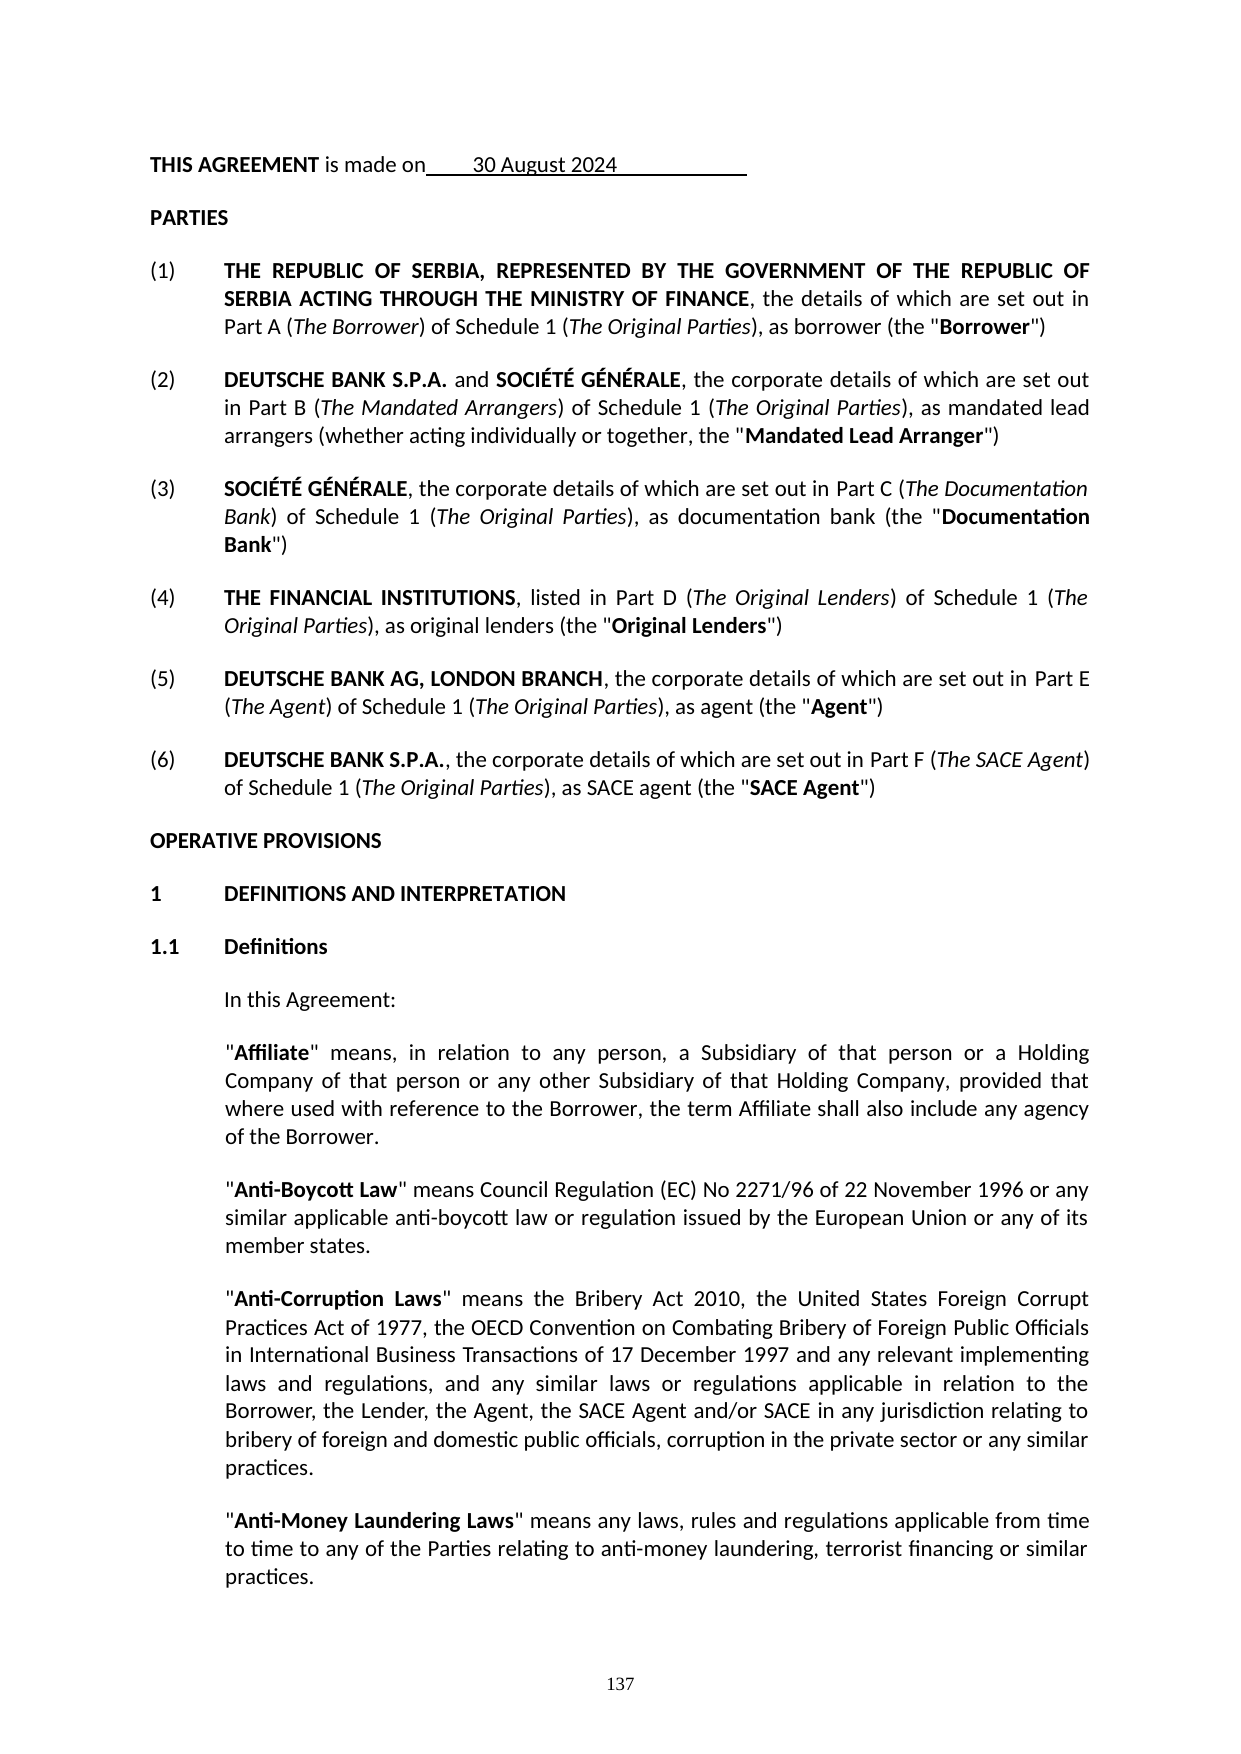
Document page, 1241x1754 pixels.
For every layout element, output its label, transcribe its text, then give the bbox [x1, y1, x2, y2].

text "Anti-Corruption Laws" means the Bribery Act 2010, the United States Foreign Corrupt Practices Act of 1977, the OECD Convention on Combating Bribery of Foreign Public Officials in International Business Transactions of 17 December 1997 and any relevant implementing laws and regulations, and any similar laws or regulations applicable in relation to the Borrower, the Lender, the Agent, the SACE Agent and/or SACE in any jurisdiction relating to bribery of foreign and domestic public officials, corruption in the private sector or any similar practices. [225, 1284, 1090, 1481]
text DEUTSCHE BANK S.P.A., the corporate details of which are set out in Part F (The SACE Agent) of Schedule 1 (The Original Parties), as SACE agent (the "SACE Agent") [150, 745, 1090, 801]
subtitle Definitions [150, 932, 1090, 960]
text "Anti-Boycott Law" means Council Regulation (EC) No 2271/96 of 22 November 1996 or any similar applicable anti-boycott law or regulation issued by the European Union or any of its member states. [225, 1176, 1090, 1259]
text THE REPUBLIC OF SERBIA, REPRESENTED BY THE GOVERNMENT OF THE REPUBLIC OF SERBIA ACTING THROUGH THE MINISTRY OF FINANCE, the details of which are set out in Part A (The Borrower) of Schedule 1 (The Original Parties), as borrower (the "Borrower") [150, 256, 1090, 340]
subtitle Operative Provisions [150, 826, 1090, 854]
subtitle Definitions and Interpretation [150, 879, 1090, 907]
text THIS AGREEMENT is made on 30 August 2024 [150, 150, 1090, 178]
text "Anti-Money Laundering Laws" means any laws, rules and regulations applicable from time to time to any of the Parties relating to anti-money laundering, terrorist financing or similar practices. [225, 1506, 1090, 1590]
subtitle Parties [150, 203, 1090, 231]
text THE FINANCIAL INSTITUTIONS, listed in Part D (The Original Lenders) of Schedule 1 (The Original Parties), as original lenders (the "Original Lenders") [150, 583, 1090, 639]
text In this Agreement: [224, 985, 1090, 1013]
text DEUTSCHE BANK AG, LONDON BRANCH, the corporate details of which are set out in Part E (The Agent) of Schedule 1 (The Original Parties), as agent (the "Agent") [150, 664, 1090, 720]
text "Affiliate" means, in relation to any person, a Subsidiary of that person or a Holding Company of that person or any other Subsidiary of that Holding Company, provided that where used with reference to the Borrower, the term Affiliate shall also include any agency of the Borrower. [225, 1038, 1090, 1151]
text SOCIÉTÉ GÉNÉRALE, the corporate details of which are set out in Part C (The Documentation Bank) of Schedule 1 (The Original Parties), as documentation bank (the "Documentation Bank") [150, 474, 1090, 558]
text DEUTSCHE BANK S.P.A. and SOCIÉTÉ GÉNÉRALE, the corporate details of which are set out in Part B (The Mandated Arrangers) of Schedule 1 (The Original Parties), as mandated lead arrangers (whether acting individually or together, the "Mandated Lead Arranger") [150, 365, 1090, 449]
